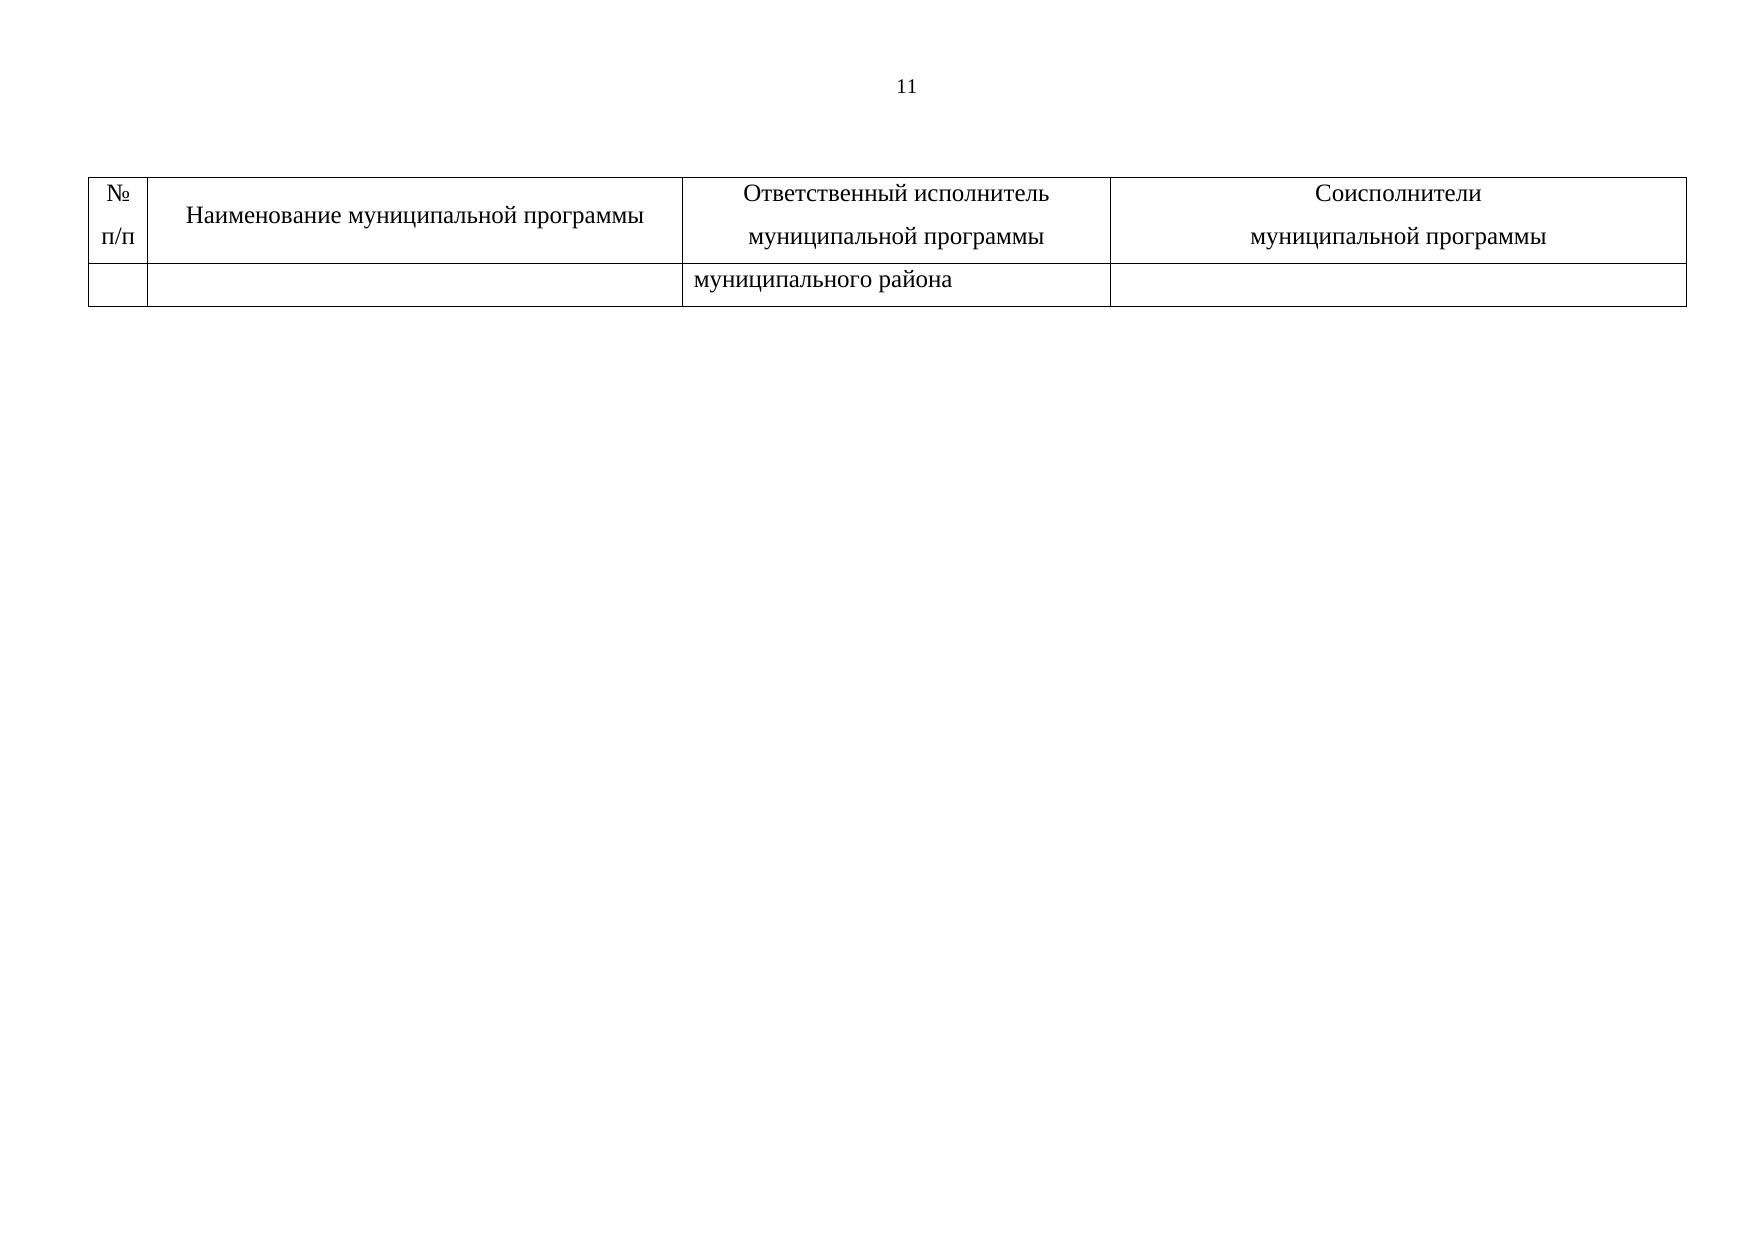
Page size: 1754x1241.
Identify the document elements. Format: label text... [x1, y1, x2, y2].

table_header Соисполнители муниципальной программы [1111, 178, 1686, 263]
table_header Наименование муниципальной программы [148, 178, 682, 263]
table_header № п/п [89, 178, 147, 263]
table_header Ответственный исполнитель муниципальной программы [683, 178, 1110, 263]
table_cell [683, 264, 1110, 306]
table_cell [148, 264, 682, 306]
table_cell ‒ [1111, 264, 1686, 306]
table_cell 33 [89, 264, 147, 306]
